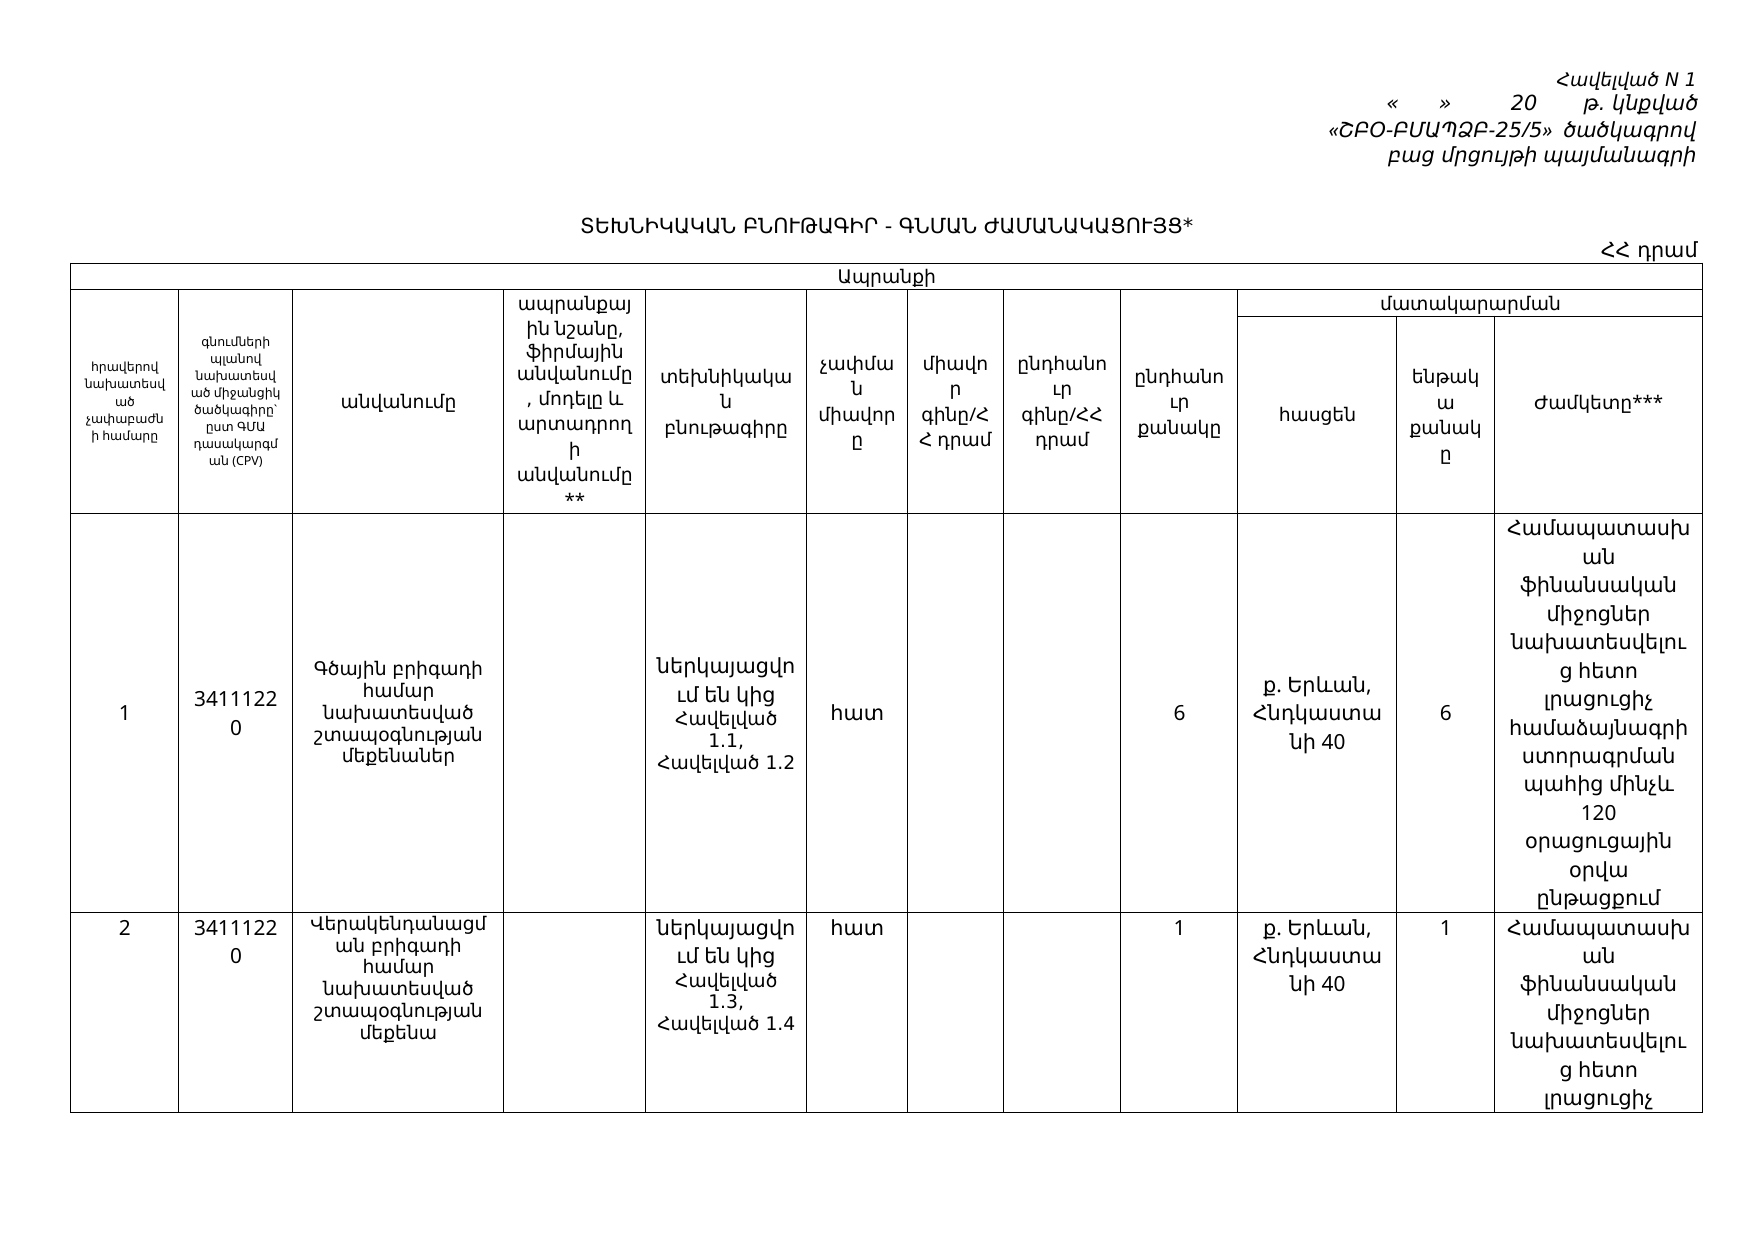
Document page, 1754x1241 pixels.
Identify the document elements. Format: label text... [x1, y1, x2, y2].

table_cell Ժամկետը*** [1495, 317, 1702, 512]
table_cell անվանումը [293, 290, 503, 512]
table_cell գնումների պլանով նախատեսված միջանցիկ ծածկագիրը` ըստ ԳՄԱ դասակարգման (CPV) [179, 290, 292, 512]
table_cell [504, 514, 645, 912]
text ՀՀ դրամ [75, 238, 1698, 262]
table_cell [1495, 913, 1702, 1112]
table_cell ներկայացվում են կից Հավելված 1.1, Հավելված 1.2 [646, 514, 806, 912]
table_cell հասցեն [1238, 317, 1396, 512]
text Հավելված N 1 [75, 69, 1698, 91]
table_cell [1004, 913, 1120, 1112]
table_cell Համապատասխան ֆինանսական միջոցներ նախատեսվելուց հետո լրացուցիչ համաձայնագրի ստորագրման պահից մինչև 120 օրացուցային օրվա ընթացքում [1495, 514, 1702, 912]
text բաց մրցույթի պայմանագրի [75, 143, 1698, 168]
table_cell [1238, 913, 1396, 1112]
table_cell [646, 913, 806, 1112]
table_cell ենթակա քանակը [1397, 317, 1494, 512]
table_cell ընդհանուր գինը/ՀՀ դրամ [1004, 290, 1120, 512]
table_cell [504, 913, 645, 1112]
table_cell [1004, 514, 1120, 912]
table_cell հատ [807, 514, 907, 912]
table_cell 6 [1397, 514, 1494, 912]
table_cell չափման միավորը [807, 290, 907, 512]
table_cell ապրանքային նշանը, ֆիրմային անվանումը, մոդելը և արտադրողի անվանումը ** [504, 290, 645, 512]
table_header Ապրանքի [71, 264, 1702, 289]
table_cell 34111220 [179, 514, 292, 912]
table_cell միավոր գինը/ՀՀ դրամ [908, 290, 1003, 512]
table_cell 1 [71, 514, 178, 912]
table_cell հատ [807, 913, 907, 1112]
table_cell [293, 913, 503, 1112]
text «ՇԲՕ-ԲՄԱՊՁԲ-25/5» ծածկագրով [104, 115, 1698, 143]
table_cell 1 [1397, 913, 1494, 1112]
table_cell հրավերով նախատեսված չափաբաժնի համարը [71, 290, 178, 512]
table_cell 2 [71, 913, 178, 1112]
table_cell տեխնիկական բնութագիրը [646, 290, 806, 512]
table_cell [908, 913, 1003, 1112]
table_cell [908, 514, 1003, 912]
table_cell մատակարարման [1238, 290, 1702, 316]
table_cell ք. Երևան, Հնդկաստանի 40 [1238, 514, 1396, 912]
table_cell Գծային բրիգադի համար նախատեսված շտապօգնության մեքենաներ [293, 514, 503, 912]
table_cell ընդհանուր քանակը [1121, 290, 1237, 512]
table_cell 34111220 [179, 913, 292, 1112]
text « » 20 թ. կնքված [75, 91, 1698, 115]
table_cell 1 [1121, 913, 1237, 1112]
text ՏԵԽՆԻԿԱԿԱՆ ԲՆՈՒԹԱԳԻՐ - ԳՆՄԱՆ ԺԱՄԱՆԱԿԱՑՈՒՅՑ* [75, 214, 1698, 238]
table_cell 6 [1121, 514, 1237, 912]
